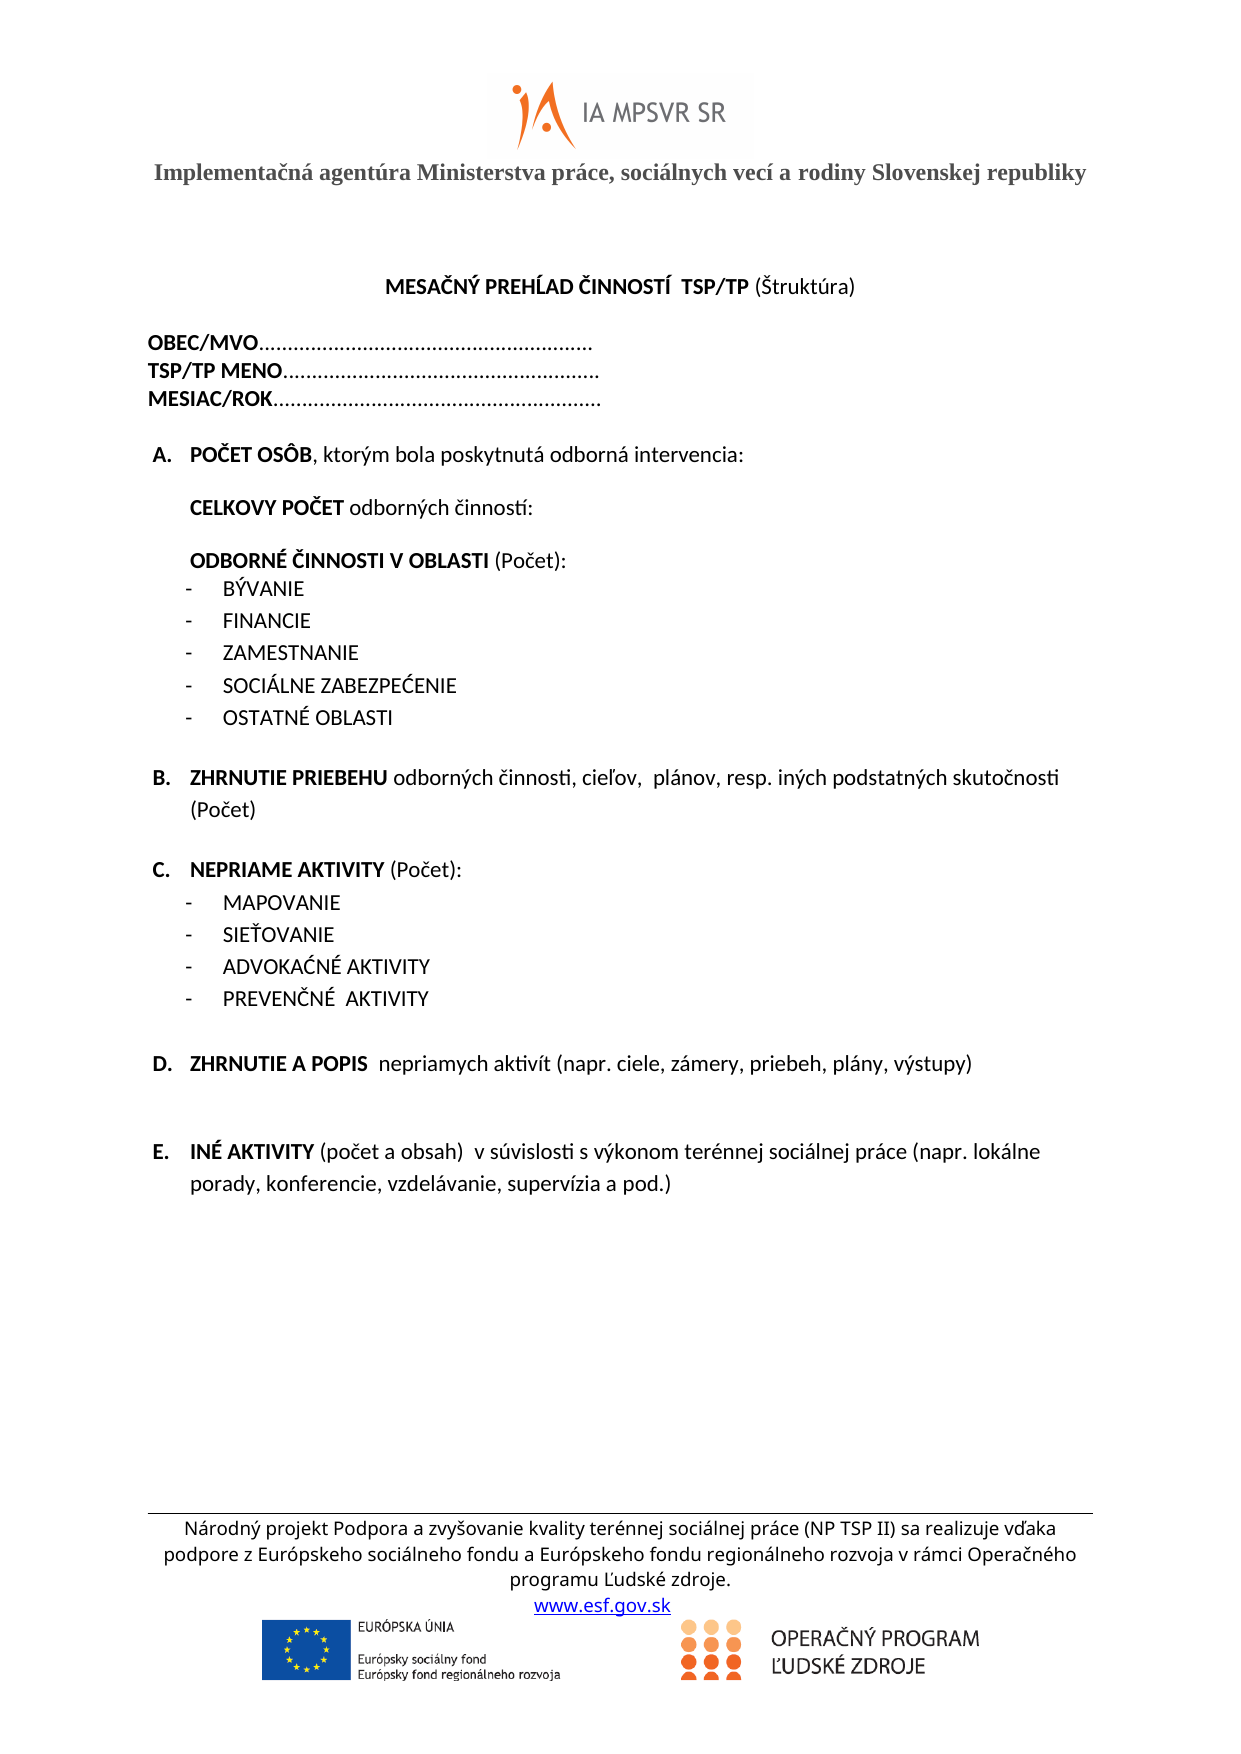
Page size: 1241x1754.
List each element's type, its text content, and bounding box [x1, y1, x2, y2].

list INÉ AKTIVITY (počet a obsah) v súvislosti s výkonom terénnej sociálnej práce (napr. lokálne porady, konferencie, vzdelávanie, supervízia a pod.) [152, 1137, 1093, 1197]
list ODBORNÉ ČINNOSTI V OBLASTI (Počet): [190, 546, 1093, 574]
text TSP/TP MENO....................................................... [148, 356, 1093, 384]
text MESAČNÝ PREHĹAD ČINNOSTÍ TSP/TP (Štruktúra) [148, 272, 1093, 300]
list MAPOVANIE [185, 888, 1093, 916]
picture [260, 1617, 980, 1681]
text MESIAC/ROK......................................................... [148, 384, 1093, 412]
list FINANCIE [185, 606, 1093, 634]
list ZHRNUTIE A POPIS nepriamych aktivít (napr. ciele, zámery, priebeh, plány, výstupy) [152, 1049, 1093, 1077]
list SIEŤOVANIE [185, 920, 1093, 948]
list PREVENČNÉ AKTIVITY [185, 984, 1093, 1012]
list BÝVANIE [185, 574, 1093, 602]
list POČET OSÔB, ktorým bola poskytnutá odborná intervencia: [152, 440, 1093, 468]
text CELKOVY POČET odborných činností: [148, 493, 1093, 521]
list NEPRIAME AKTIVITY (Počet): [152, 856, 1093, 883]
list ZAMESTNANIE [185, 638, 1093, 667]
list OSTATNÉ OBLASTI [185, 703, 1093, 731]
picture [486, 73, 754, 159]
list ZHRNUTIE PRIEBEHU odborných činnosti, cieľov, plánov, resp. iných podstatných skutočnosti (Počet) [152, 763, 1093, 823]
list ADVOKAĆNÉ AKTIVITY [185, 952, 1093, 980]
list SOCIÁLNE ZABEZPEĆENIE [185, 671, 1093, 699]
text OBEC/MVO.......................................................... [148, 328, 1093, 356]
